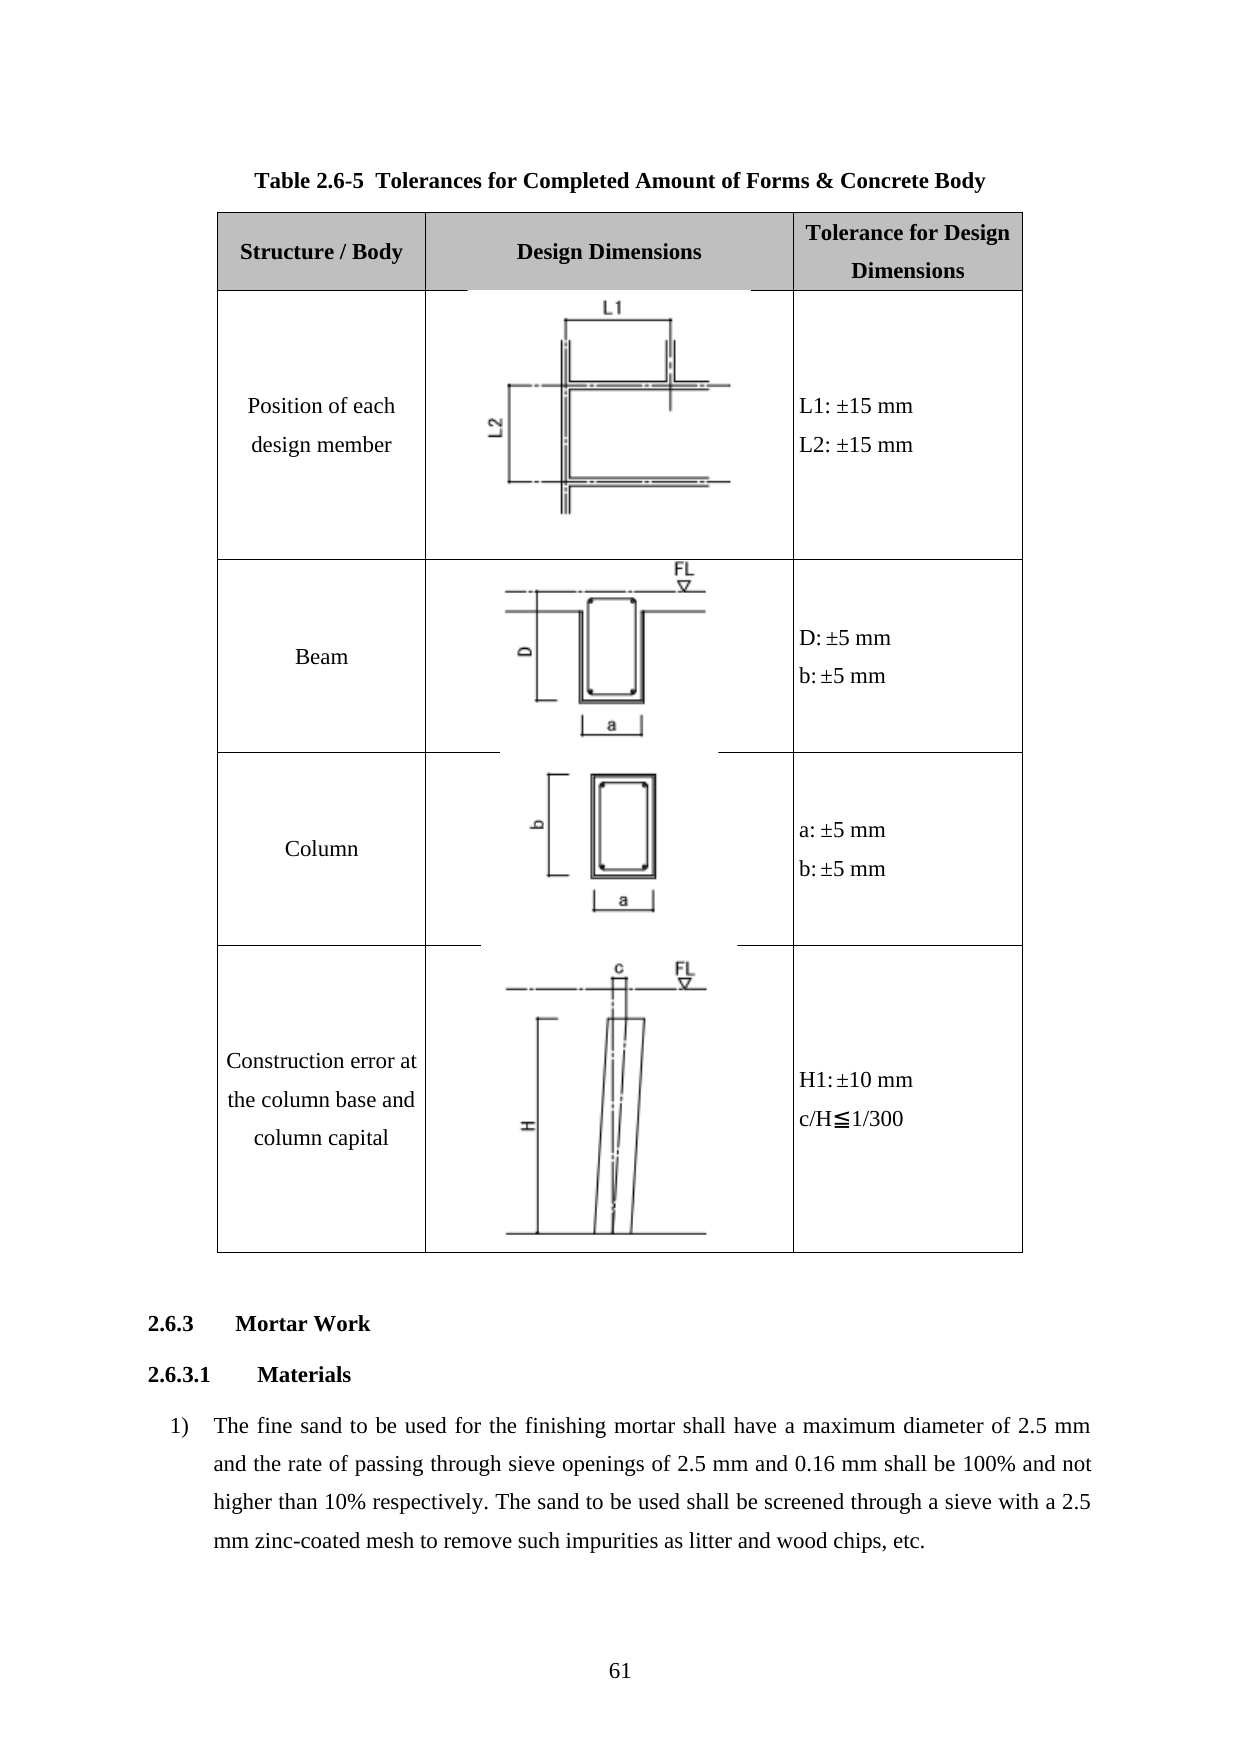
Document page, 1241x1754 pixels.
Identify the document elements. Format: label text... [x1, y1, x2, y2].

picture [477, 560, 742, 750]
table_cell D: ±5 mm b: ±5 mm [794, 560, 1022, 752]
picture [500, 752, 719, 922]
table_cell [426, 753, 793, 944]
table_cell [426, 946, 793, 1252]
table_cell a: ±5 mm b: ±5 mm [794, 753, 1022, 944]
table_cell L1: ±15 mm L2: ±15 mm [794, 291, 1022, 559]
subtitle Mortar Work [148, 1304, 1092, 1342]
table_cell H1: ±10 mm c/H≦1/300 [794, 946, 1022, 1252]
table_cell [426, 291, 793, 559]
picture [481, 945, 738, 1246]
table_header Design Dimensions [426, 213, 793, 290]
subtitle The fine sand to be used for the finishing mortar shall have a maximum diameter of 2.5 mm and the rate of passing through sieve openings of 2.5 mm and 0.16 mm shall be 100% and not higher than 10% respectively. The sand to be used shall be screened through a sieve with a 2.5 mm zinc-coated mesh to remove such impurities as litter and wood chips, etc. [169, 1406, 1092, 1559]
picture [467, 290, 751, 533]
table_header Tolerance for Design Dimensions [794, 213, 1022, 290]
table_cell Column [218, 753, 425, 944]
table_header Structure / Body [218, 213, 425, 290]
table_cell Construction error at the column base and column capital [218, 946, 425, 1252]
table_cell Beam [218, 560, 425, 752]
table_cell [426, 560, 793, 752]
subtitle Materials [148, 1355, 1092, 1393]
table_cell Position of each design member [218, 291, 425, 559]
